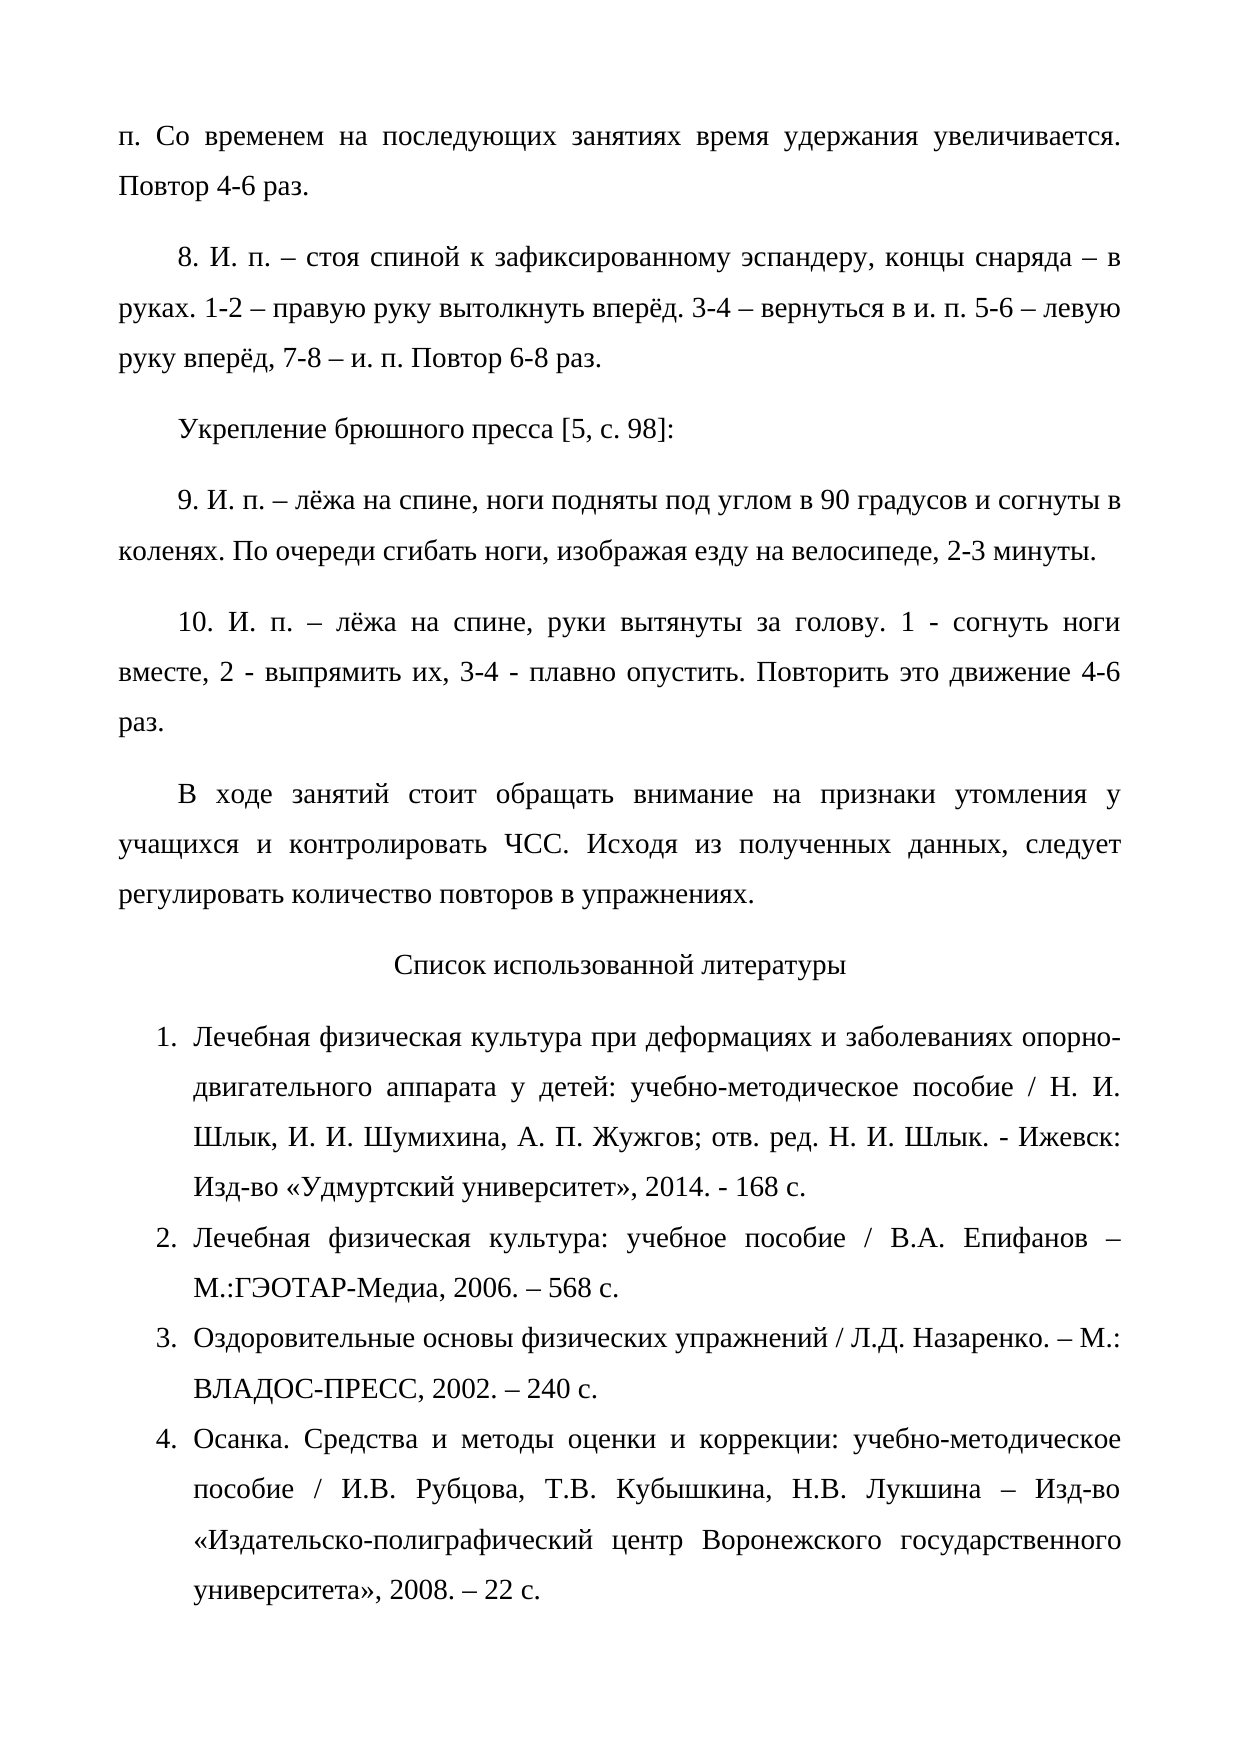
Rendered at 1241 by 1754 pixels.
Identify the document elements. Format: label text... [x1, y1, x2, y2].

text В ходе занятий стоит обращать внимание на признаки утомления у учащихся и контролировать ЧСС. Исходя из полученных данных, следует регулировать количество повторов в упражнениях. [118, 776, 1122, 910]
text 10. И. п. – лёжа на спине, руки вытянуты за голову. 1 - согнуть ноги вместе, 2 - выпрямить их, 3-4 - плавно опустить. Повторить это движение 4-6 раз. [118, 604, 1122, 738]
list Лечебная физическая культура при деформациях и заболеваниях опорно-двигательного аппарата у детей: учебно-методическое пособие / Н. И. Шлык, И. И. Шумихина, А. П. Жужгов; отв. ред. Н. И. Шлык. - Ижевск: Изд-во «Удмуртский университет», 2014. - 168 с. [156, 1019, 1122, 1203]
list Осанка. Средства и методы оценки и коррекции: учебно-методическое пособие / И.В. Рубцова, Т.В. Кубышкина, Н.В. Лукшина – Изд-во «Издательско-полиграфический центр Воронежского государственного университета», 2008. – 22 с. [156, 1421, 1122, 1606]
text Укрепление брюшного пресса [5, с. 98]: [118, 411, 1122, 445]
text Список использованной литературы [118, 947, 1122, 981]
text 9. И. п. – лёжа на спине, ноги подняты под углом в 90 градусов и согнуты в коленях. По очереди сгибать ноги, изображая езду на велосипеде, 2-3 минуты. [118, 482, 1122, 566]
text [118, 118, 1122, 202]
list Оздоровительные основы физических упражнений / Л.Д. Назаренко. – М.: ВЛАДОС-ПРЕСС, 2002. – 240 с. [156, 1321, 1122, 1404]
text 8. И. п. – стоя спиной к зафиксированному эспандеру, концы снаряда – в руках. 1-2 – правую руку вытолкнуть вперёд. 3-4 – вернуться в и. п. 5-6 – левую руку вперёд, 7-8 – и. п. Повтор 6-8 раз. [118, 239, 1122, 374]
list Лечебная физическая культура: учебное пособие / В.А. Епифанов – М.:ГЭОТАР-Медиа, 2006. – 568 с. [156, 1220, 1122, 1304]
